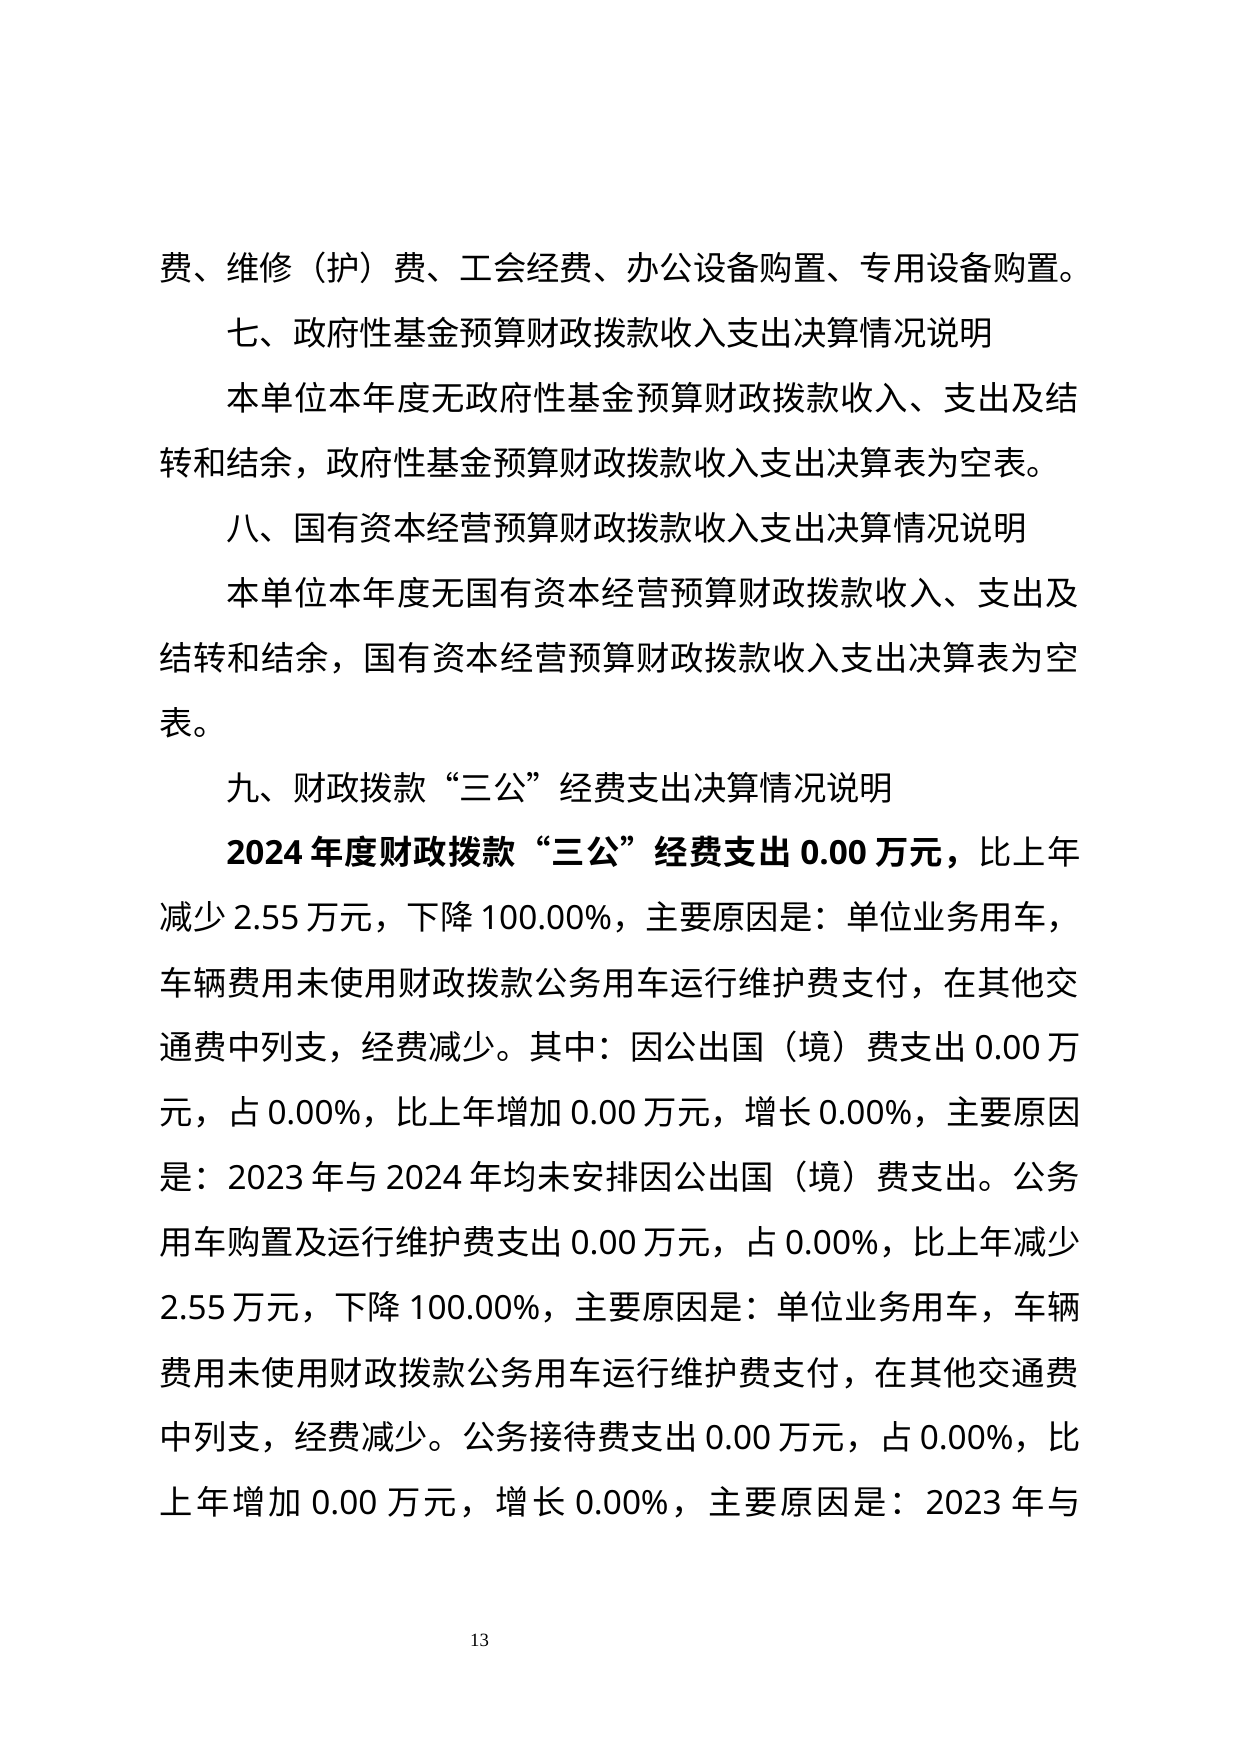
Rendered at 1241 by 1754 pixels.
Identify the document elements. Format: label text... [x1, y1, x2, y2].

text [159, 233, 1081, 298]
text 本单位本年度无政府性基金预算财政拨款收入、支出及结转和结余，政府性基金预算财政拨款收入支出决算表为空表。 [159, 363, 1081, 493]
text 八、国有资本经营预算财政拨款收入支出决算情况说明 [159, 493, 1081, 558]
text 九、财政拨款“三公”经费支出决算情况说明 [159, 753, 1081, 818]
text 本单位本年度无国有资本经营预算财政拨款收入、支出及结转和结余，国有资本经营预算财政拨款收入支出决算表为空表。 [159, 558, 1081, 753]
text 七、政府性基金预算财政拨款收入支出决算情况说明 [159, 298, 1081, 363]
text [159, 818, 1081, 1533]
